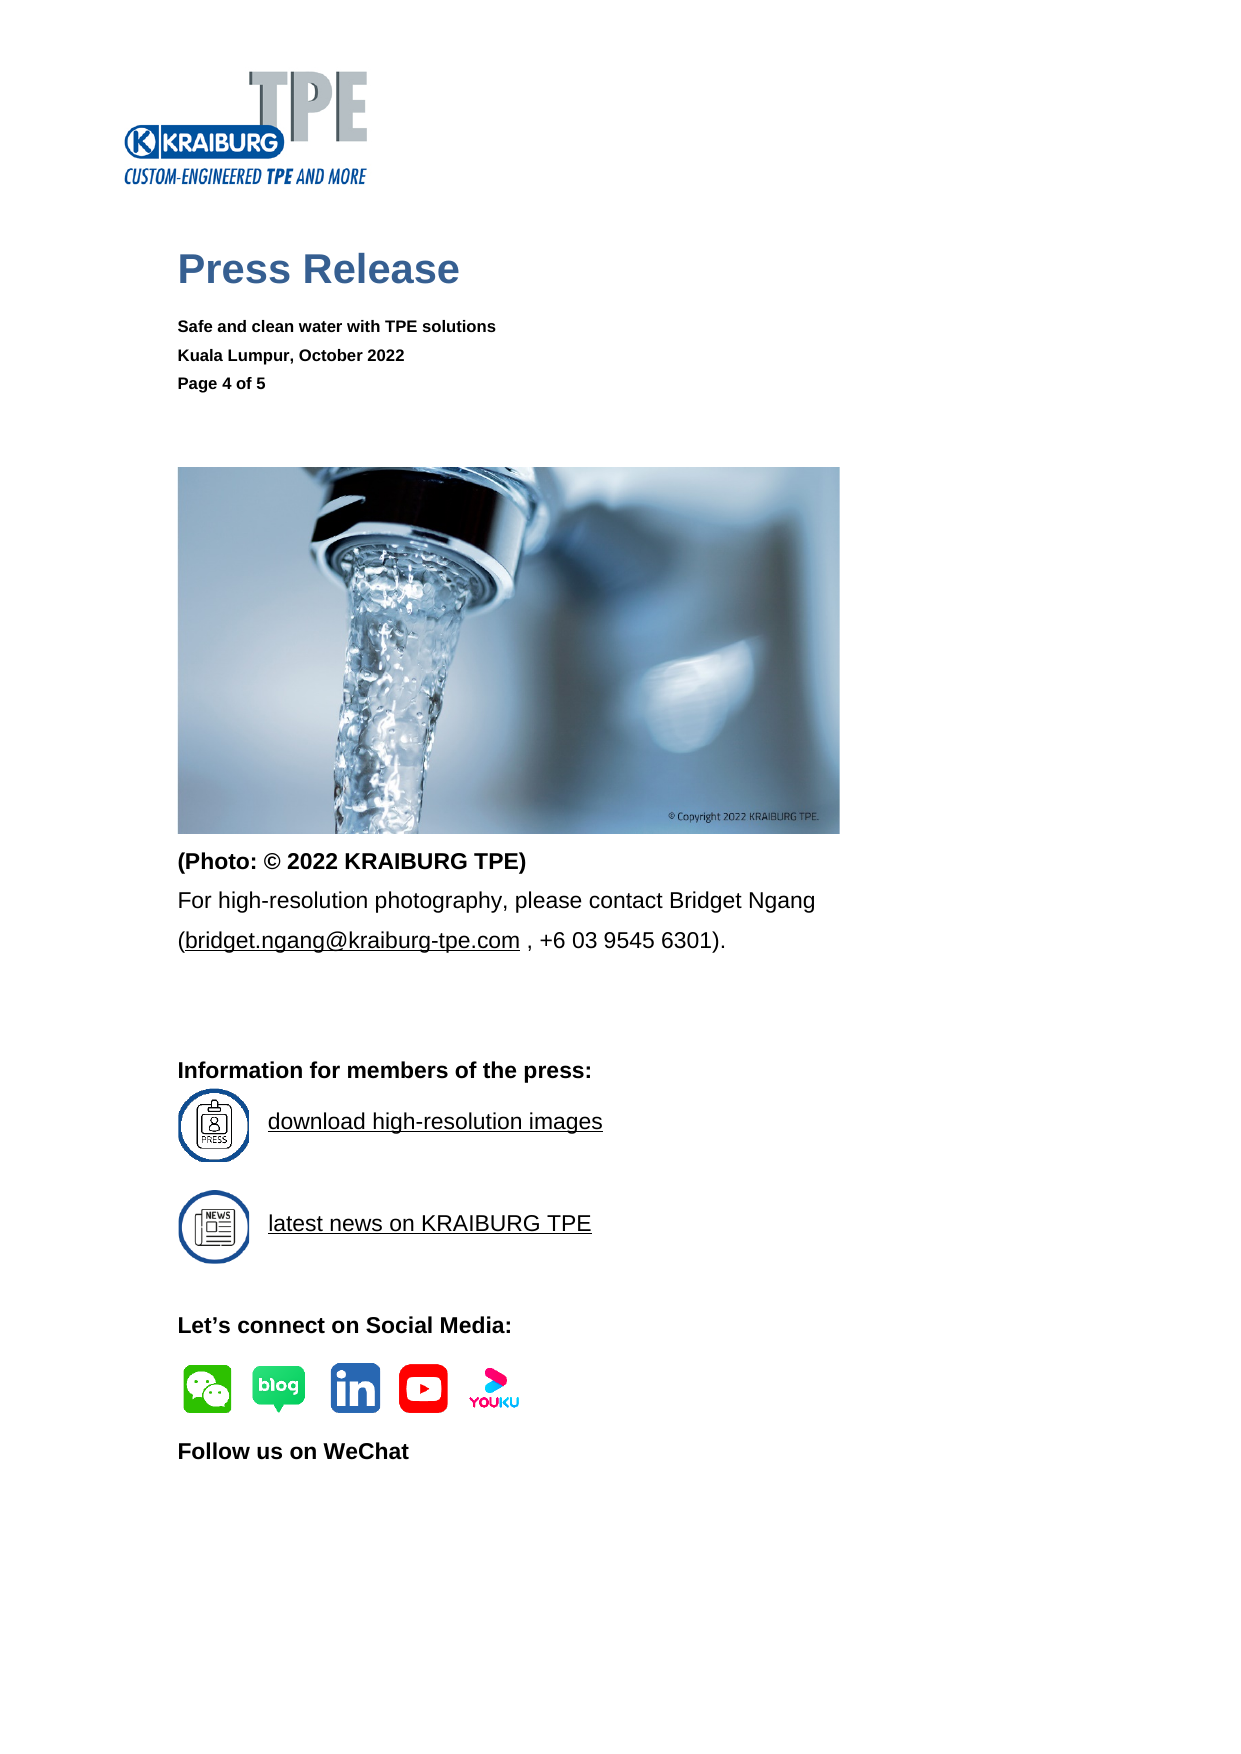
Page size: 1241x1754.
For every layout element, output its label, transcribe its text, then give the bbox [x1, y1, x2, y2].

text Information for members of the press: [177, 1057, 856, 1083]
picture [177, 467, 840, 834]
text Follow us on WeChat [177, 1438, 856, 1464]
picture [183, 1365, 232, 1413]
text For high-resolution photography, please contact Bridget Ngang (bridget.ngang@kraiburg-tpe.com , +6 03 9545 6301). [177, 887, 856, 953]
picture [330, 1363, 381, 1413]
picture [460, 1363, 527, 1413]
text download high-resolution images [249, 1108, 856, 1134]
picture [399, 1364, 448, 1413]
text (Photo: © 2022 KRAIBURG TPE) [177, 848, 856, 874]
picture [177, 1190, 249, 1262]
picture [250, 1365, 306, 1413]
picture [112, 55, 379, 200]
text latest news on KRAIBURG TPE [249, 1210, 856, 1236]
text Let’s connect on Social Media: [177, 1312, 856, 1338]
picture [176, 1088, 249, 1161]
